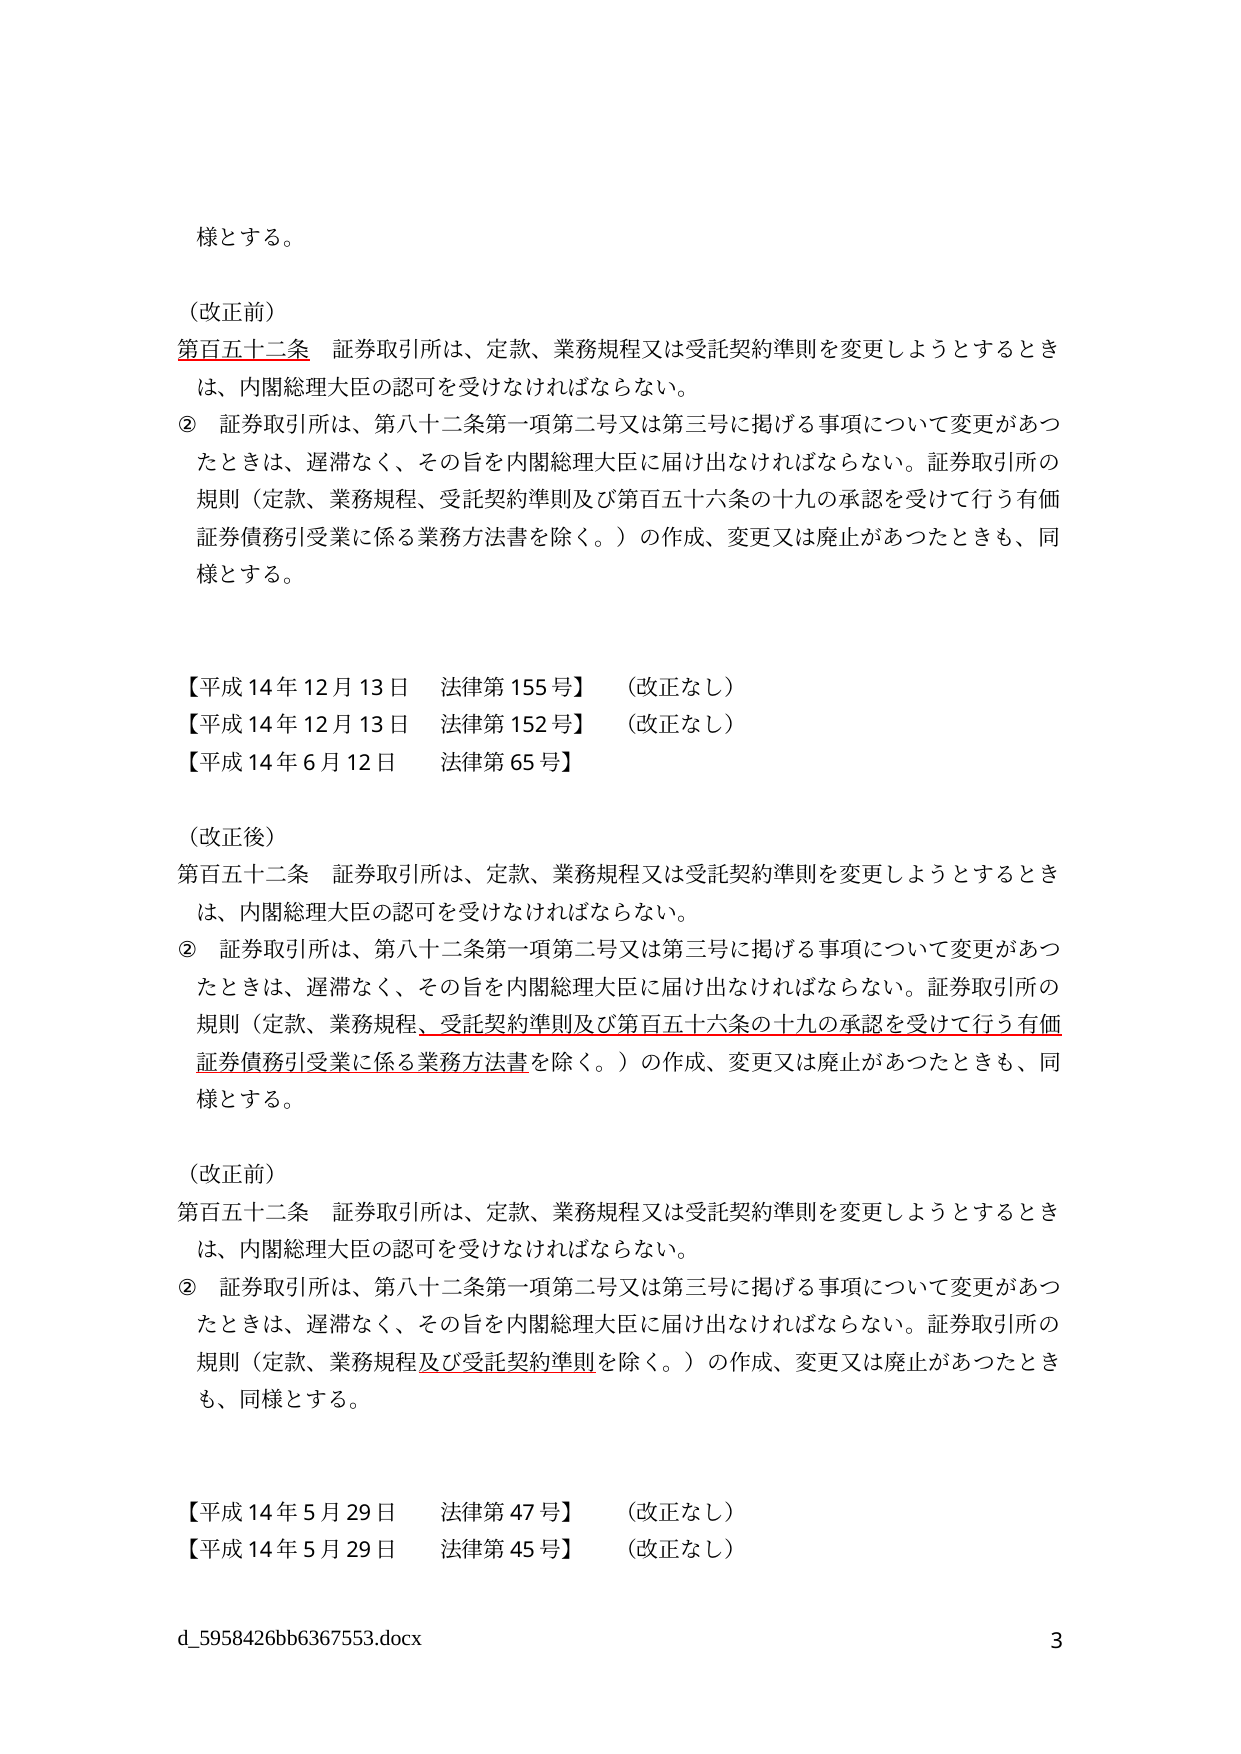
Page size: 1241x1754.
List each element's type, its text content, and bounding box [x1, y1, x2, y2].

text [177, 217, 1063, 254]
text 第百五十二条 証券取引所は、定款、業務規程又は受託契約準則を変更しようとするときは、内閣総理大臣の認可を受けなければならない。 [177, 1192, 1063, 1267]
text 【平成14年5月29日 法律第45号】 （改正なし） [177, 1529, 1063, 1567]
text （改正前） [177, 1154, 1063, 1192]
text 第百五十二条 証券取引所は、定款、業務規程又は受託契約準則を変更しようとするときは、内閣総理大臣の認可を受けなければならない。 [177, 329, 1063, 404]
text （改正前） [177, 292, 1063, 329]
text 第百五十二条 証券取引所は、定款、業務規程又は受託契約準則を変更しようとするときは、内閣総理大臣の認可を受けなければならない。 [177, 854, 1063, 929]
text 【平成14年5月29日 法律第47号】 （改正なし） [177, 1492, 1063, 1529]
text （改正後） [177, 817, 1063, 854]
text 【平成14年6月12日 法律第65号】 [177, 742, 1063, 779]
text 【平成14年12月13日 法律第155号】 （改正なし） [177, 667, 1063, 704]
text ② 証券取引所は、第八十二条第一項第二号又は第三号に掲げる事項について変更があつたときは、遅滞なく、その旨を内閣総理大臣に届け出なければならない。証券取引所の規則（定款、業務規程及び受託契約準則を除く。）の作成、変更又は廃止があつたときも、同様とする。 [177, 1267, 1063, 1417]
text 【平成14年12月13日 法律第152号】 （改正なし） [177, 704, 1063, 742]
